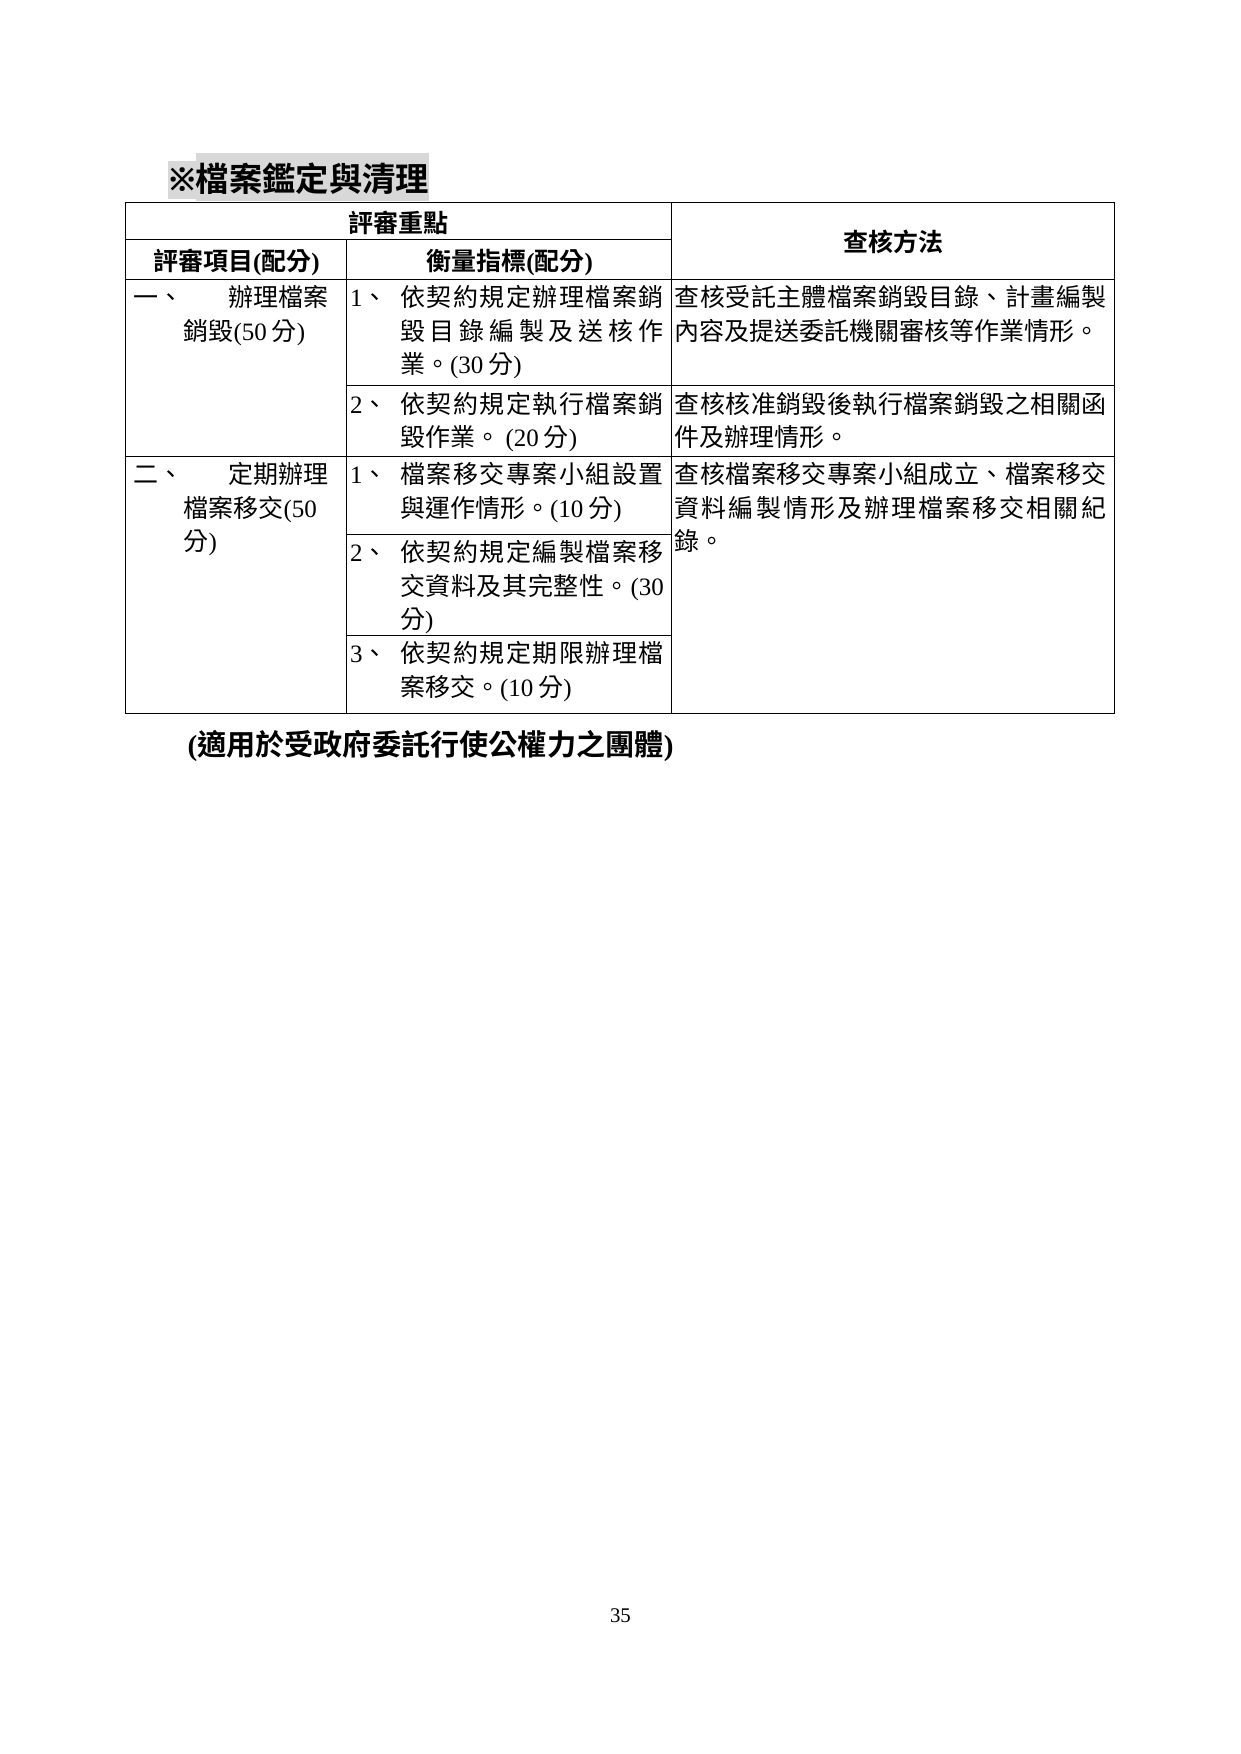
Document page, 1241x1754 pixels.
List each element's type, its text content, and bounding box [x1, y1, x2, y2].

table_header 評審重點 [126, 203, 671, 239]
table_cell 依契約規定編製檔案移交資料及其完整性。(30分) [347, 535, 671, 635]
table_cell 檔案移交專案小組設置與運作情形。(10分) [347, 457, 671, 534]
table_header 查核方法 [672, 203, 1114, 279]
table_cell 依契約規定期限辦理檔案移交。(10分) [347, 636, 671, 713]
table_cell 辦理檔案銷毀(50分) [126, 280, 346, 456]
table_cell 查核受託主體檔案銷毀目錄、計畫編製內容及提送委託機關審核等作業情形。 [672, 280, 1114, 385]
text ※檔案鑑定與清理 [168, 150, 1053, 202]
table_cell 定期辦理檔案移交(50分) [126, 457, 346, 713]
text (適用於受政府委託行使公權力之團體) [187, 714, 1053, 766]
table_cell 查核檔案移交專案小組成立、檔案移交資料編製情形及辦理檔案移交相關紀錄。 [672, 457, 1114, 713]
table_cell 評審項目(配分) [126, 240, 346, 279]
table_cell 依契約規定辦理檔案銷毀目錄編製及送核作業。(30分) [347, 280, 671, 385]
table_cell 依契約規定執行檔案銷毀作業。 (20分) [347, 386, 671, 456]
table_cell 查核核准銷毀後執行檔案銷毀之相關函件及辦理情形。 [672, 386, 1114, 456]
table_cell 衡量指標(配分) [347, 240, 671, 279]
